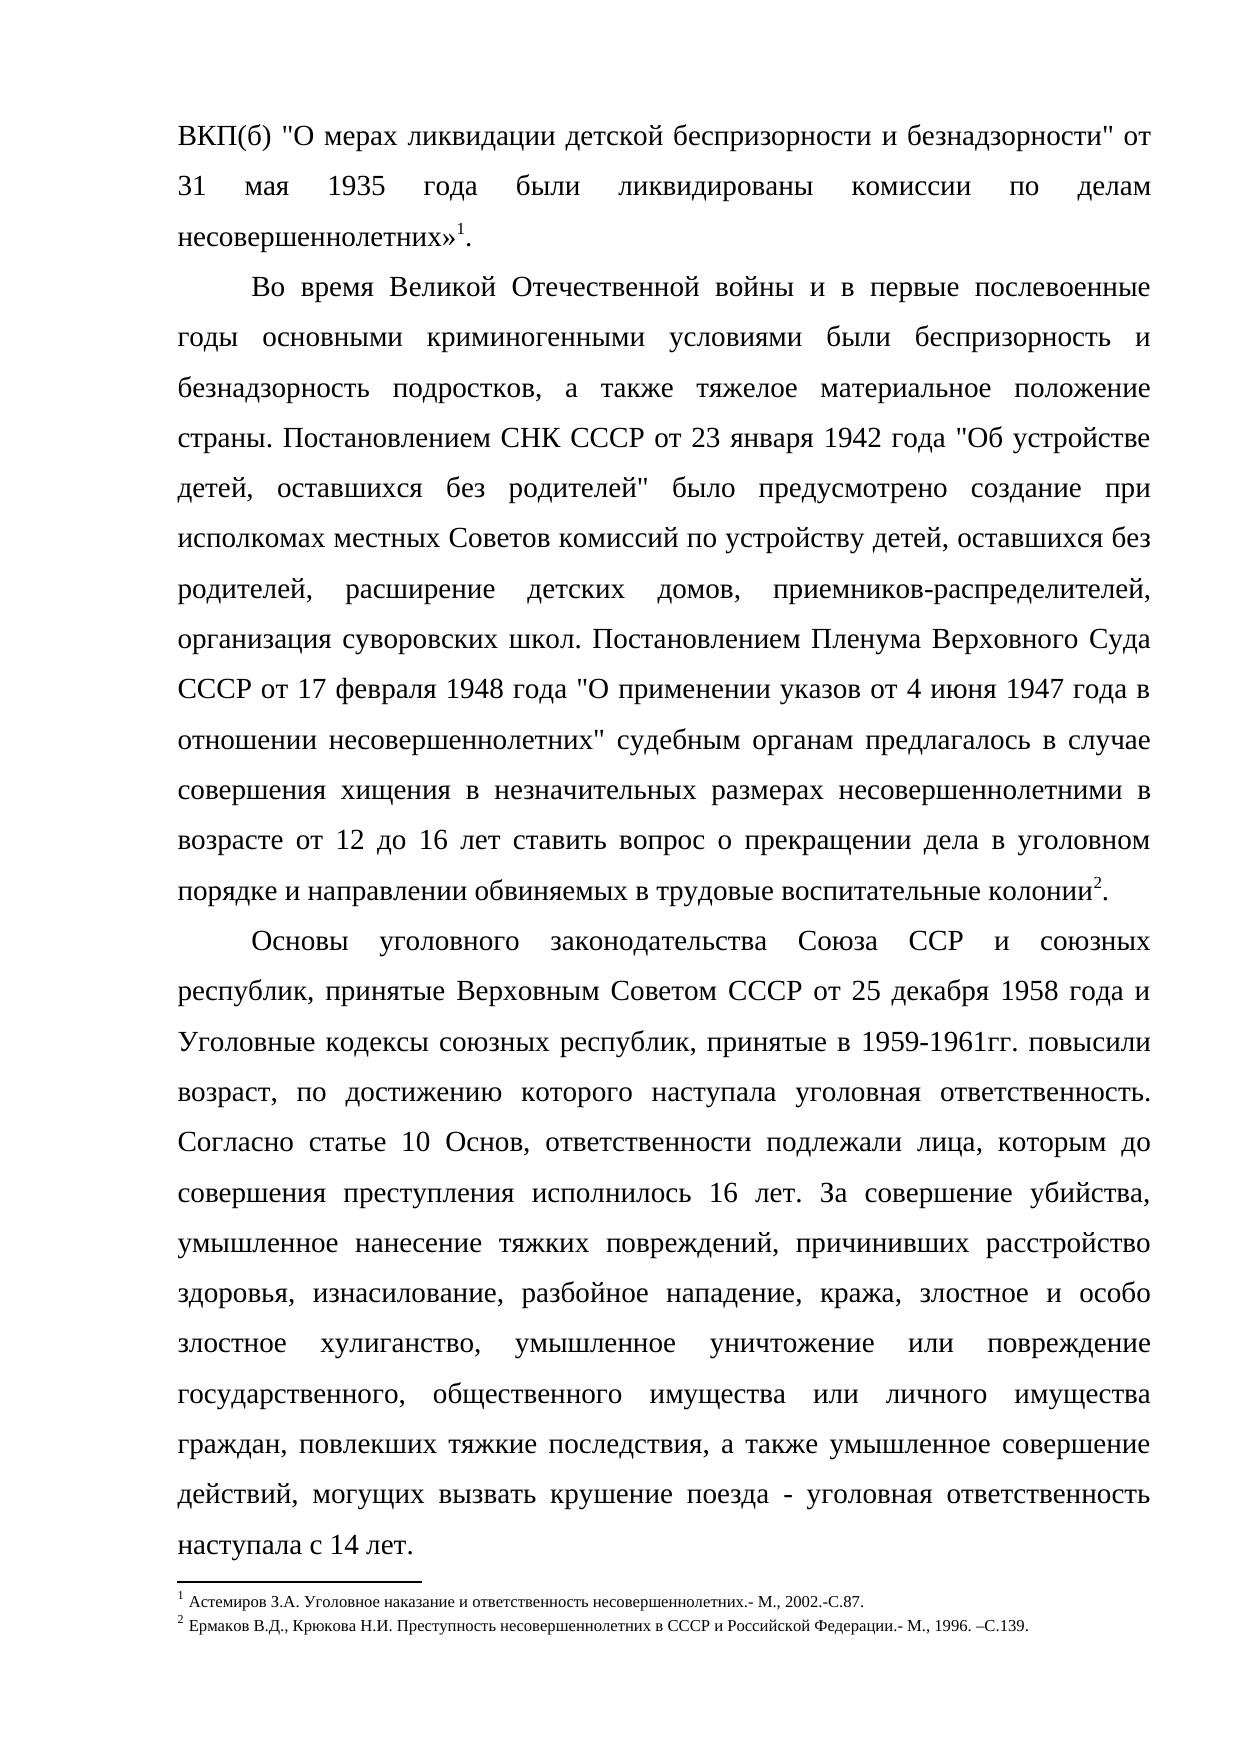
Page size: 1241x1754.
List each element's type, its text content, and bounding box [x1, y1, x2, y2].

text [177, 118, 1152, 252]
text Основы уголовного законодательства Союза ССР и союзных республик, принятые Верховным Советом СССР от 25 декабря 1958 года и Уголовные кодексы союзных республик, принятые в 1959-1961гг. повысили возраст, по достижению которого наступала уголовная ответственность. Согласно статье 10 Основ, ответственности подлежали лица, которым до совершения преступления исполнилось 16 лет. За совершение убийства, умышленное нанесение тяжких повреждений, причинивших расстройство здоровья, изнасилование, разбойное нападение, кража, злостное и особо злостное хулиганство, умышленное уничтожение или повреждение государственного, общественного имущества или личного имущества граждан, повлекших тяжкие последствия, а также умышленное совершение действий, могущих вызвать крушение поезда - уголовная ответственность наступала с 14 лет. [177, 923, 1152, 1560]
text Во время Великой Отечественной войны и в первые послевоенные годы основными криминогенными условиями были беспризорность и безнадзорность подростков, а также тяжелое материальное положение страны. Постановлением СНК СССР от 23 января 1942 года "Об устройстве детей, оставшихся без родителей" было предусмотрено создание при исполкомах местных Советов комиссий по устройству детей, оставшихся без родителей, расширение детских домов, приемников-распределителей, организация суворовских школ. Постановлением Пленума Верховного Суда СССР от 17 февраля 1948 года "О применении указов от 4 июня 1947 года в отношении несовершеннолетних" судебным органам предлагалось в случае совершения хищения в незначительных размерах несовершеннолетними в возрасте от 12 до 16 лет ставить вопрос о прекращении дела в уголовном порядке и направлении обвиняемых в трудовые воспитательные колонии. [177, 269, 1152, 906]
